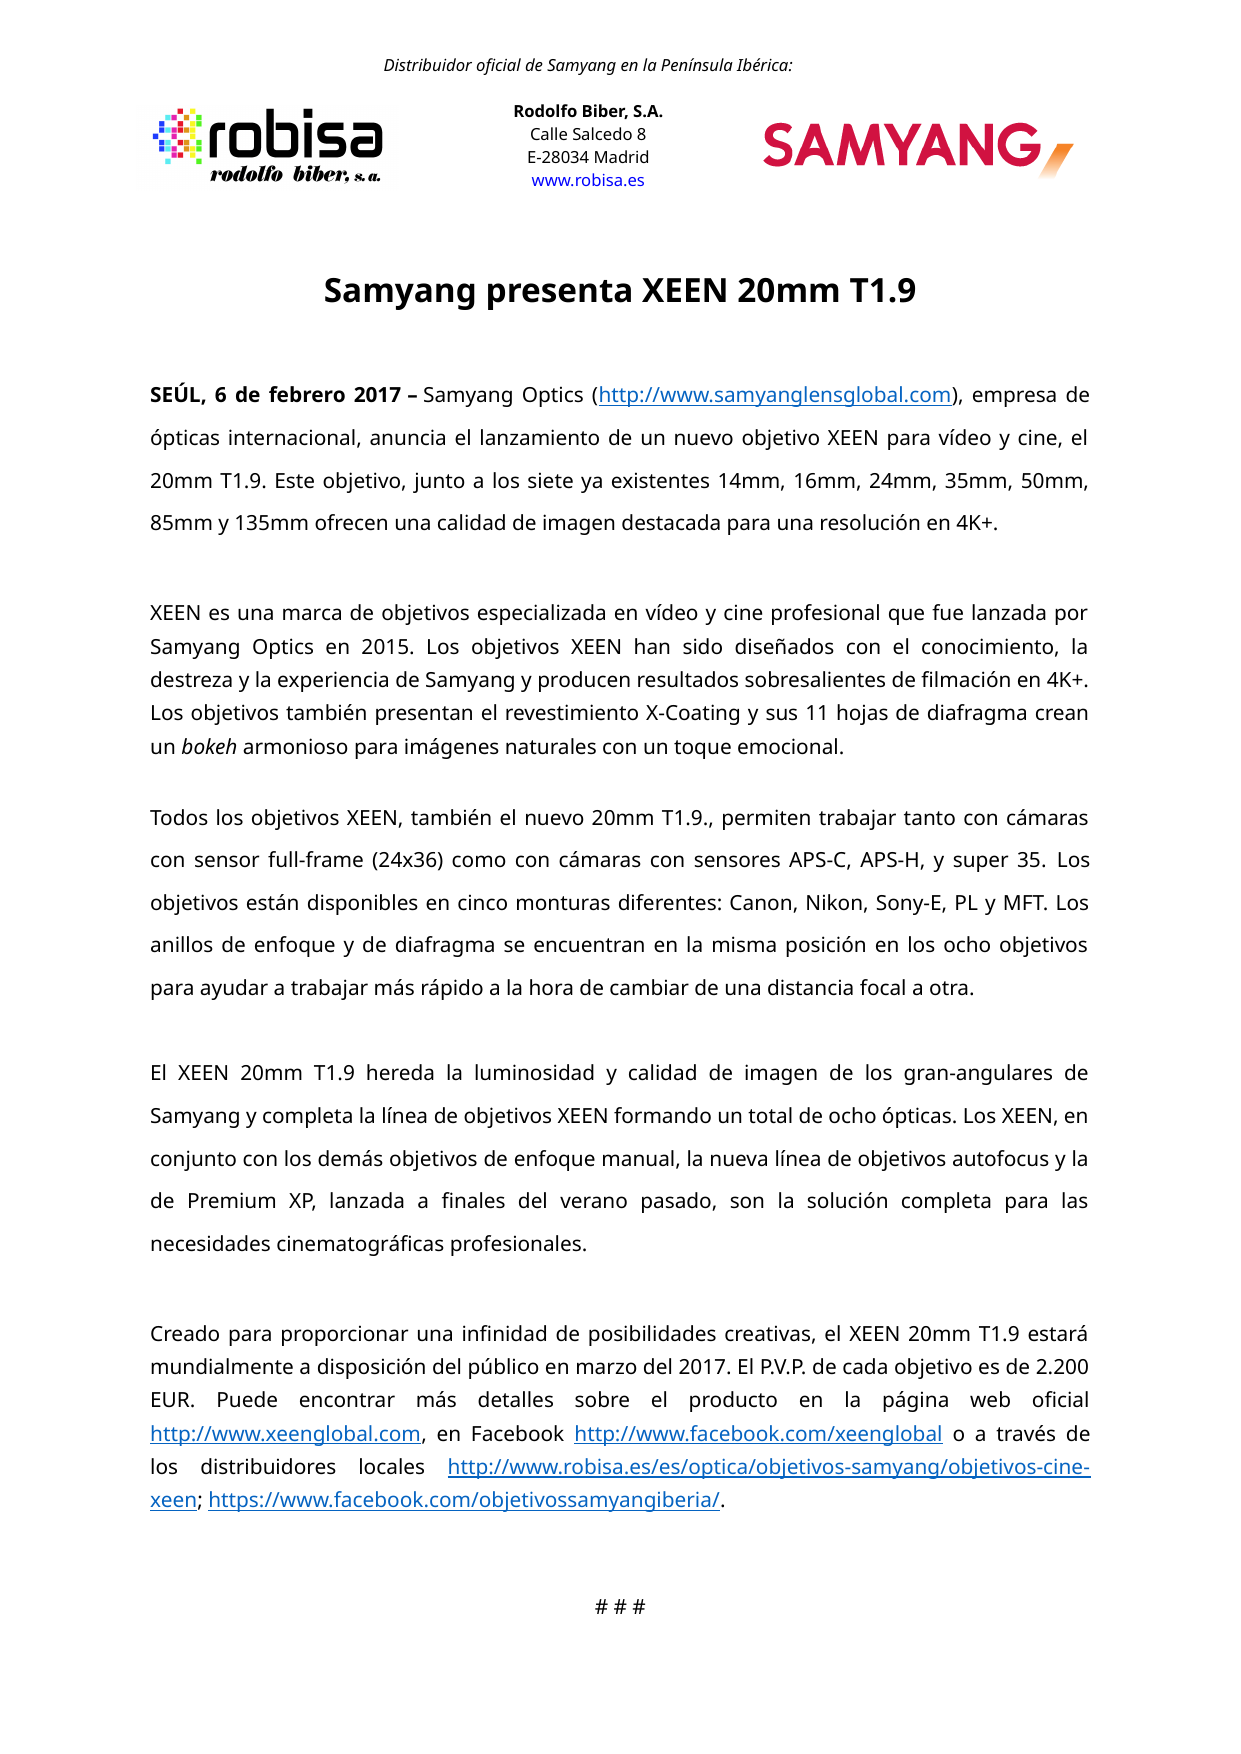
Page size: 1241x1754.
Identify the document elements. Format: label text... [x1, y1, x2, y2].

text Todos los objetivos XEEN, también el nuevo 20mm T1.9., permiten trabajar tanto con cámaras con sensor full-frame (24x36) como con cámaras con sensores APS-C, APS-H, y super 35. Los objetivos están disponibles en cinco monturas diferentes: Canon, Nikon, Sony-E, PL y MFT. Los anillos de enfoque y de diafragma se encuentran en la misma posición en los ocho objetivos para ayudar a trabajar más rápido a la hora de cambiar de una distancia focal a otra. [150, 803, 1090, 1002]
text XEEN es una marca de objetivos especializada en vídeo y cine profesional que fue lanzada por Samyang Optics en 2015. Los objetivos XEEN han sido diseñados con el conocimiento, la destreza y la experiencia de Samyang y producen resultados sobresalientes de filmación en 4K+. Los objetivos también presentan el revestimiento X-Coating y sus 11 hojas de diafragma crean un bokeh armonioso para imágenes naturales con un toque emocional. [150, 593, 1090, 760]
picture [136, 105, 399, 191]
text SEÚL, 6 de febrero 2017 – Samyang Optics (http://www.samyanglensglobal.com), empresa de ópticas internacional, anuncia el lanzamiento de un nuevo objetivo XEEN para vídeo y cine, el 20mm T1.9. Este objetivo, junto a los siete ya existentes 14mm, 16mm, 24mm, 35mm, 50mm, 85mm y 135mm ofrecen una calidad de imagen destacada para una resolución en 4K+. [150, 381, 1090, 537]
text Creado para proporcionar una infinidad de posibilidades creativas, el XEEN 20mm T1.9 estará mundialmente a disposición del público en marzo del 2017. El P.V.P. de cada objetivo es de 2.200 EUR. Puede encontrar más detalles sobre el producto en la página web oficial http://www.xeenglobal.com, en Facebook http://www.facebook.com/xeenglobal o a través de los distribuidores locales http://www.robisa.es/es/optica/objetivos-samyang/objetivos-cine-xeen; https://www.facebook.com/objetivossamyangiberia/. [150, 1314, 1090, 1514]
text El XEEN 20mm T1.9 hereda la luminosidad y calidad de imagen de los gran-angulares de Samyang y completa la línea de objetivos XEEN formando un total de ocho ópticas. Los XEEN, en conjunto con los demás objetivos de enfoque manual, la nueva línea de objetivos autofocus y la de Premium XP, lanzada a finales del verano pasado, son la solución completa para las necesidades cinematográficas profesionales. [150, 1058, 1090, 1257]
picture [761, 115, 1087, 190]
text Samyang presenta XEEN 20mm T1.9 [150, 267, 1090, 312]
text # # # [150, 1592, 1090, 1621]
